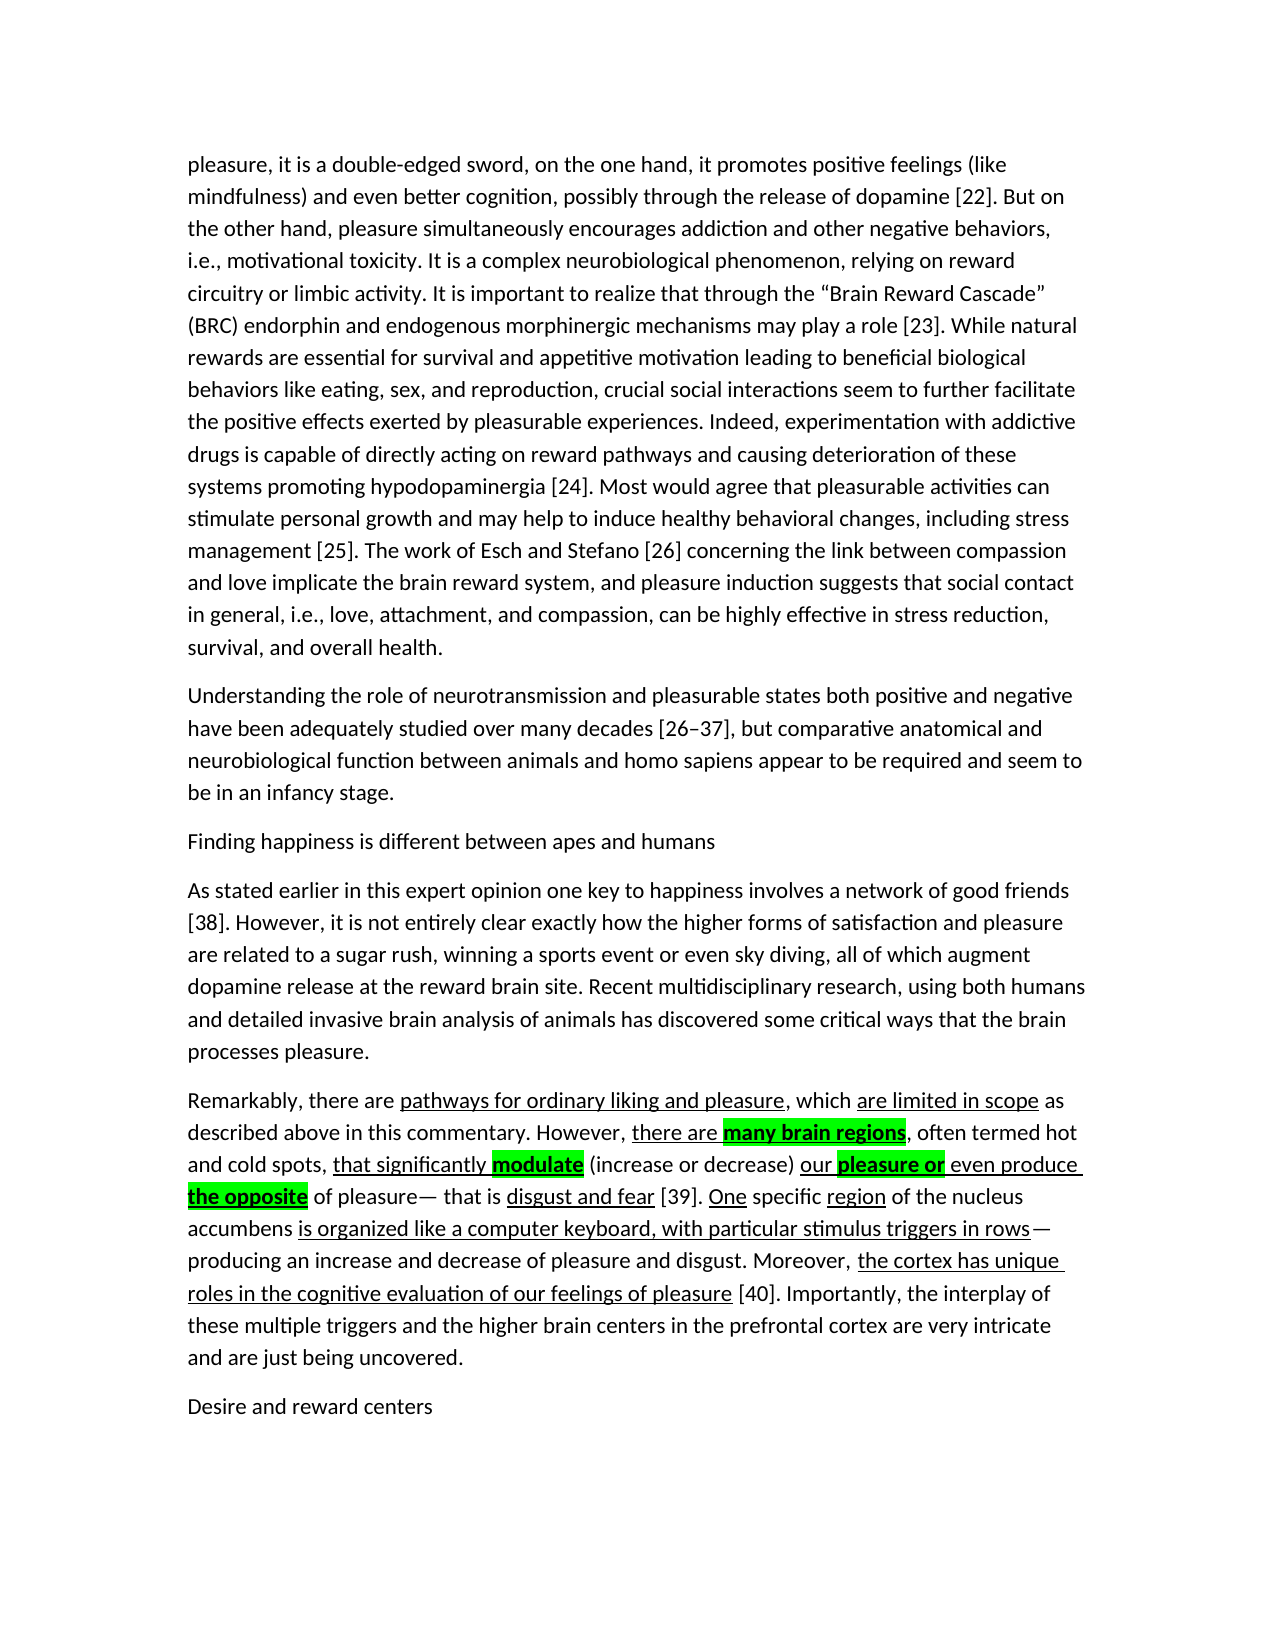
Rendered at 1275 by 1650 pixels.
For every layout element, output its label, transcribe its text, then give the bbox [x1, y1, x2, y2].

text Finding happiness is different between apes and humans [187, 827, 1087, 855]
text As stated earlier in this expert opinion one key to happiness involves a network of good friends [38]. However, it is not entirely clear exactly how the higher forms of satisfaction and pleasure are related to a sugar rush, winning a sports event or even sky diving, all of which augment dopamine release at the reward brain site. Recent multidisciplinary research, using both humans and detailed invasive brain analysis of animals has discovered some critical ways that the brain processes pleasure. [187, 876, 1087, 1065]
text Remarkably, there are pathways for ordinary liking and pleasure, which are limited in scope as described above in this commentary. However, there are many brain regions, often termed hot and cold spots, that significantly modulate (increase or decrease) our pleasure or even produce the opposite of pleasure— that is disgust and fear [39]. One specific region of the nucleus accumbens is organized like a computer keyboard, with particular stimulus triggers in rows— producing an increase and decrease of pleasure and disgust. Moreover, the cortex has unique roles in the cognitive evaluation of our feelings of pleasure [40]. Importantly, the interplay of these multiple triggers and the higher brain centers in the prefrontal cortex are very intricate and are just being uncovered. [187, 1086, 1087, 1371]
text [187, 150, 1087, 661]
text Desire and reward centers [187, 1392, 1087, 1420]
text Understanding the role of neurotransmission and pleasurable states both positive and negative have been adequately studied over many decades [26–37], but comparative anatomical and neurobiological function between animals and homo sapiens appear to be required and seem to be in an infancy stage. [187, 682, 1087, 806]
